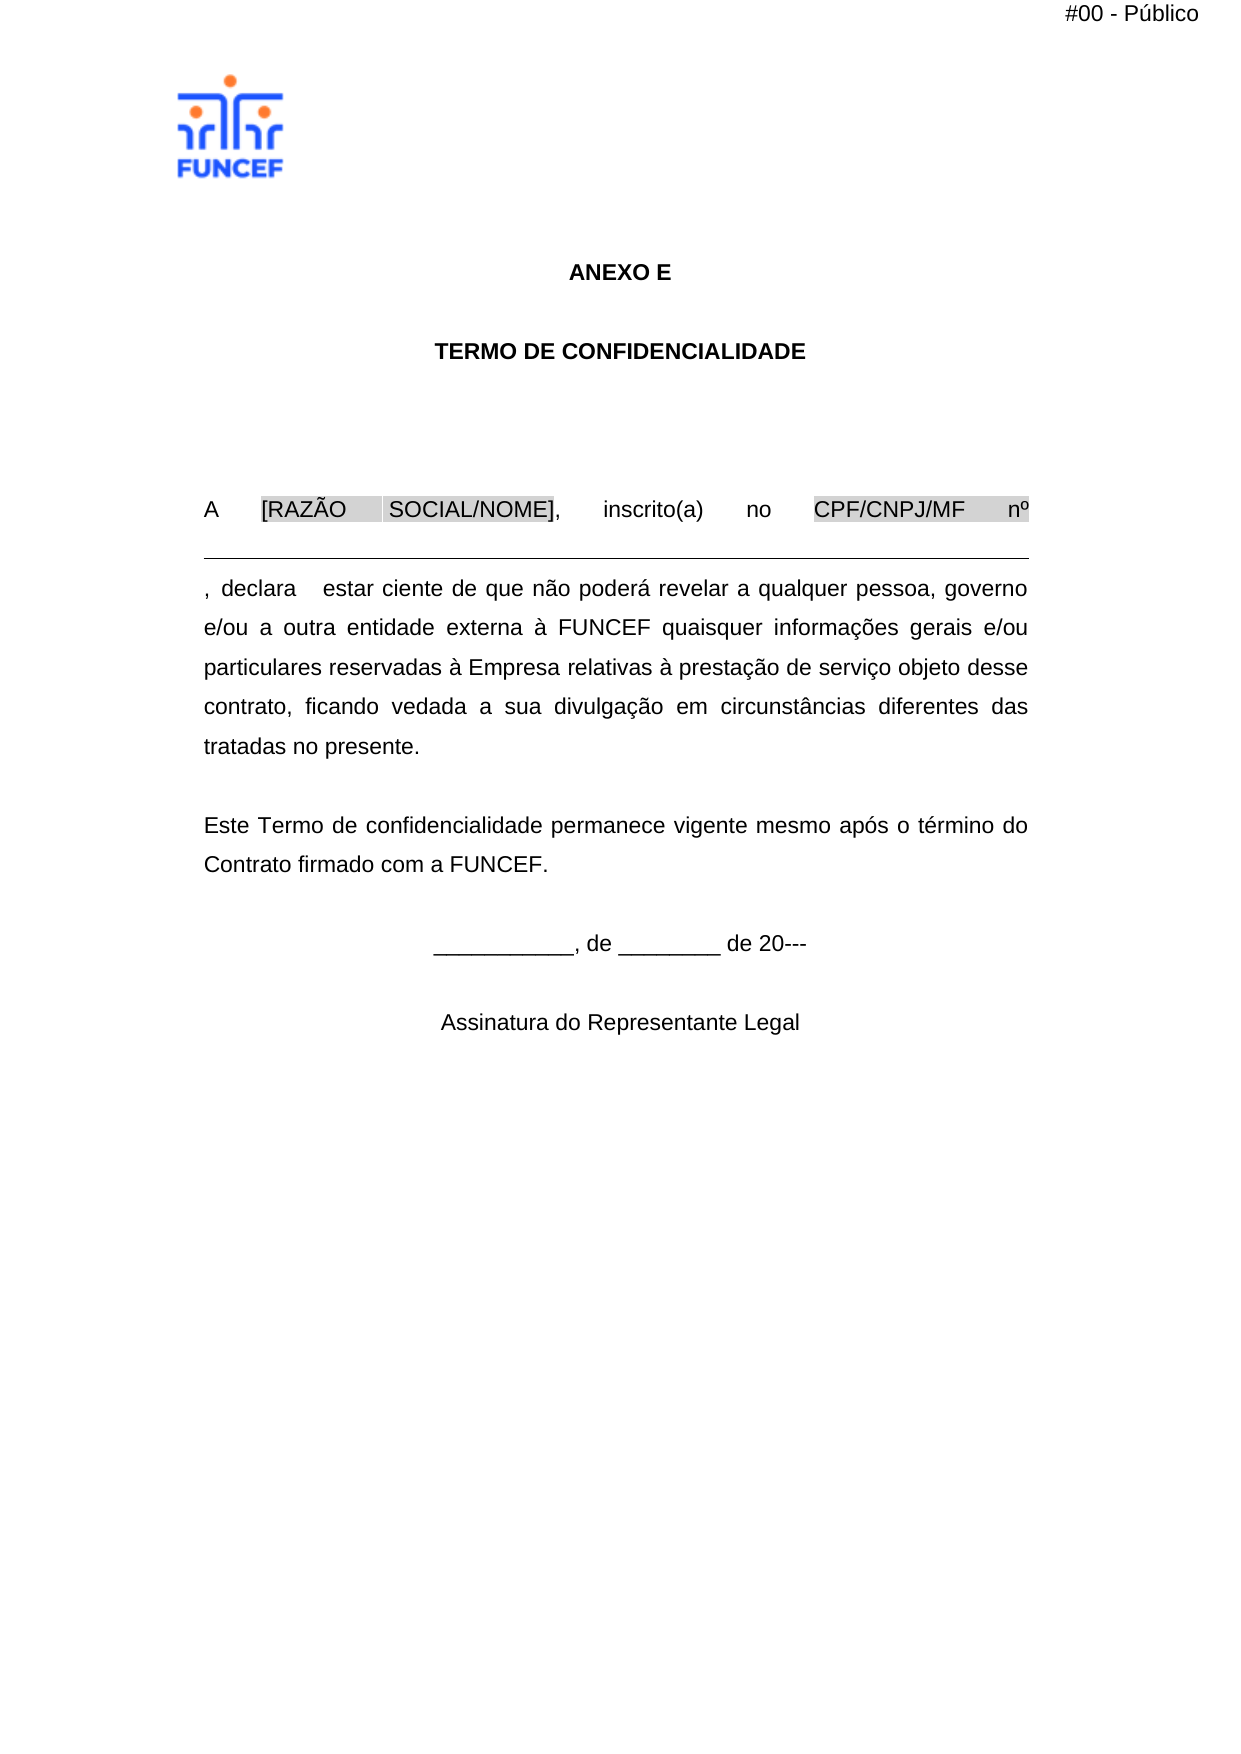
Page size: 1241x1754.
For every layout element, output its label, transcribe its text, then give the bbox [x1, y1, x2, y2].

text TERMO DE CONFIDENCIALIDADE [177, 338, 1063, 364]
text ANEXO E [177, 259, 1063, 285]
text A [RAZÃO SOCIAL/NOME], inscrito(a) no CPF/CNPJ/MF nº , declara estar ciente de que não poderá revelar a qualquer pessoa, governo e/ou a outra entidade externa à FUNCEF quaisquer informações gerais e/ou particulares reservadas à Empresa relativas à prestação de serviço objeto desse contrato, ficando vedada a sua divulgação em circunstâncias diferentes das tratadas no presente. [203, 559, 1029, 759]
picture [177, 73, 284, 180]
text Assinatura do Representante Legal [177, 1009, 1063, 1035]
text A [RAZÃO SOCIAL/NOME], inscrito(a) no CPF/CNPJ/MF nº , declara estar ciente de que não poderá revelar a qualquer pessoa, governo e/ou a outra entidade externa à FUNCEF quaisquer informações gerais e/ou particulares reservadas à Empresa relativas à prestação de serviço objeto desse contrato, ficando vedada a sua divulgação em circunstâncias diferentes das tratadas no presente. [203, 496, 1029, 558]
text Este Termo de confidencialidade permanece vigente mesmo após o término do Contrato firmado com a FUNCEF. [203, 812, 1028, 877]
text ___________, de ________ de 20--- [177, 930, 1063, 956]
